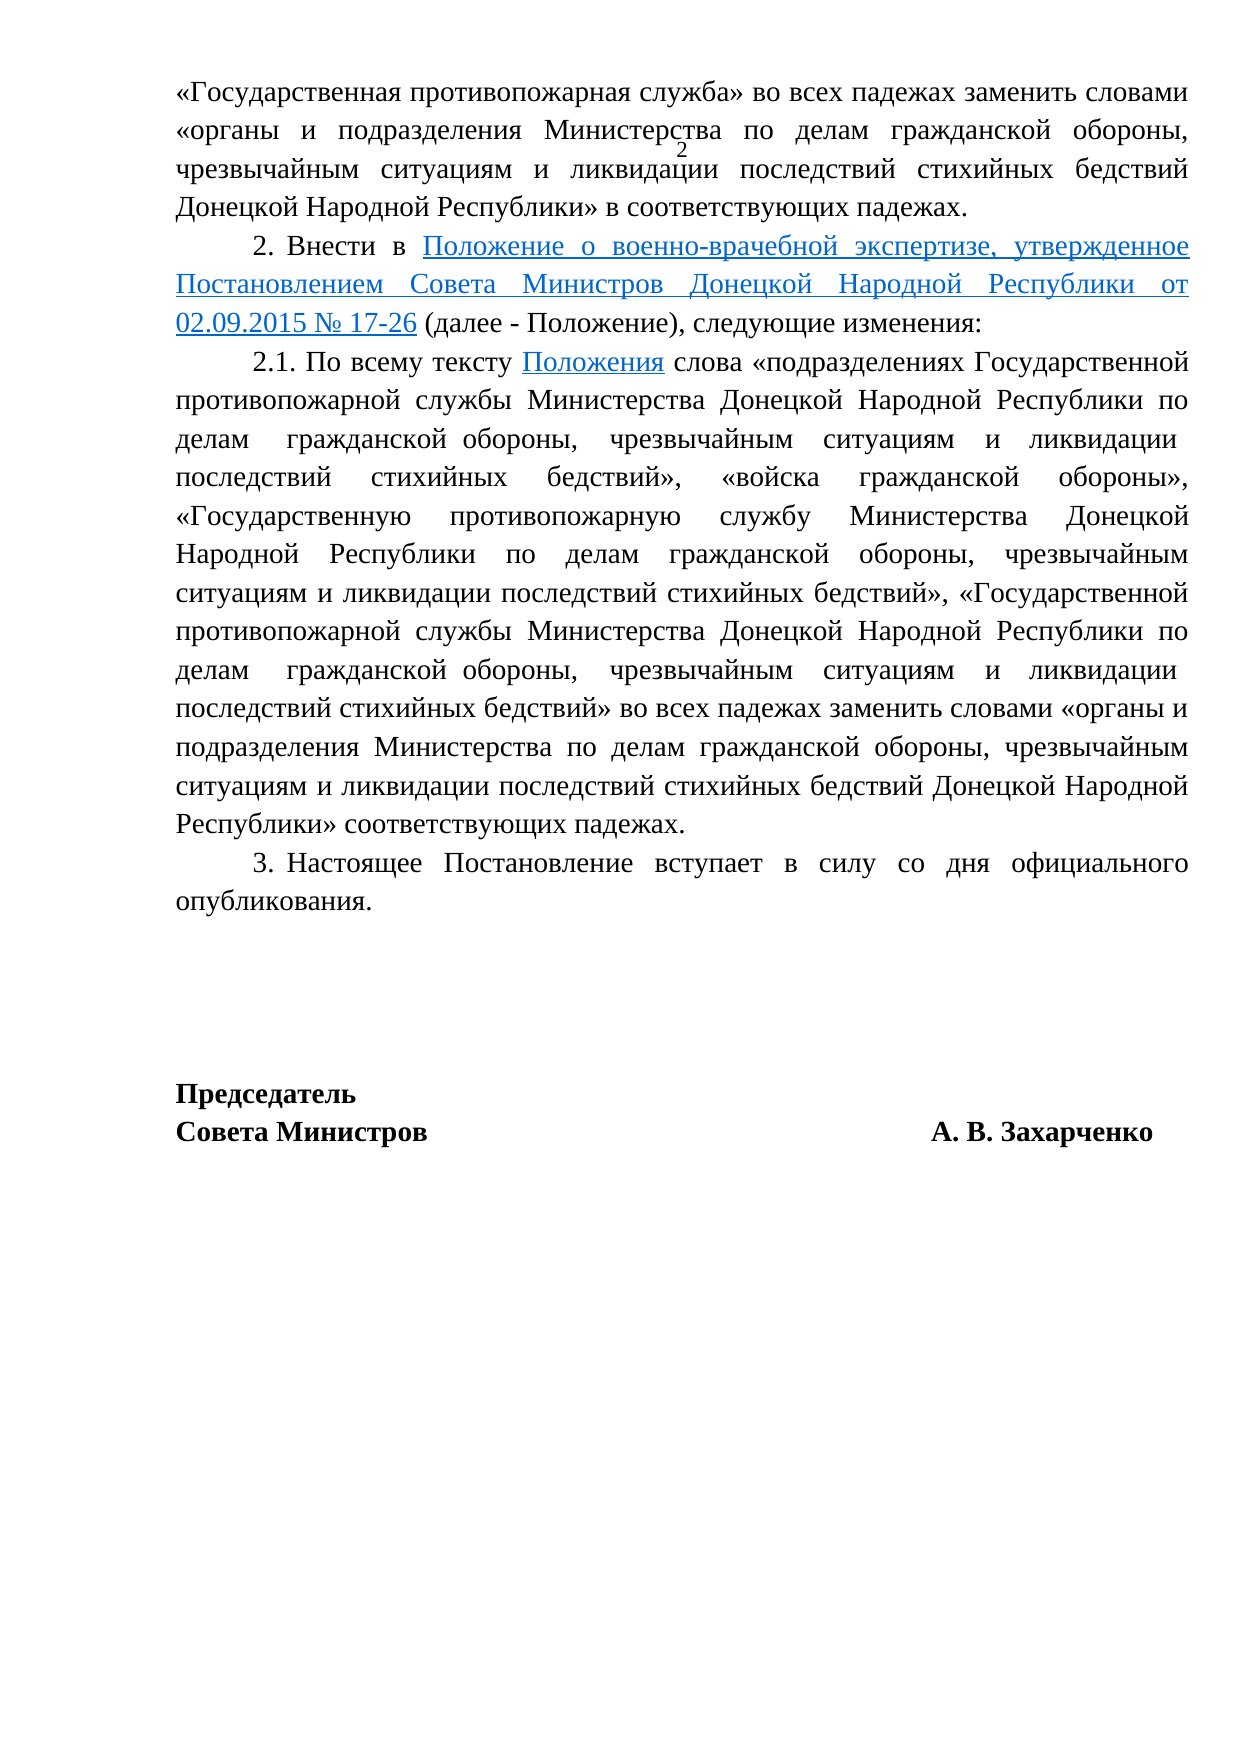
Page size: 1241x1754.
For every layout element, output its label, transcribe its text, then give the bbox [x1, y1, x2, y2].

text последствий стихийных бедствий» во всех падежах заменить словами «органы и подразделения Министерства по делам гражданской обороны, чрезвычайным ситуациям и ликвидации последствий стихийных бедствий Донецкой Народной Республики» соответствующих падежах. [175, 691, 1189, 840]
list Внести в Положение о военно-врачебной экспертизе, утвержденное Постановлением Совета Министров Донецкой Народной Республики от 02.09.2015 № 17-26 (далее - Положение), следующие изменения: [175, 228, 1189, 296]
list Настоящее Постановление вступает в силу со дня официального опубликования. [175, 845, 1189, 917]
text последствий стихийных бедствий», «войска гражданской обороны», «Государственную противопожарную службу Министерства Донецкой Народной Республики по делам гражданской обороны, чрезвычайным ситуациям и ликвидации последствий стихийных бедствий», «Государственной противопожарной службы Министерства Донецкой Народной Республики по делам гражданской обороны, чрезвычайным ситуациям и ликвидации [175, 459, 1189, 686]
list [175, 74, 1189, 223]
text 2.1. По всему тексту Положения слова «подразделениях Государственной противопожарной службы Министерства Донецкой Народной Республики по делам гражданской обороны, чрезвычайным ситуациям и ликвидации [175, 344, 1189, 454]
text Председатель Совета Министров А. В. Захарченко [175, 1076, 1189, 1148]
list Внести в Положение о военно-врачебной экспертизе, утвержденное Постановлением Совета Министров Донецкой Народной Республики от 02.09.2015 № 17-26 (далее - Положение), следующие изменения: [175, 297, 1189, 339]
